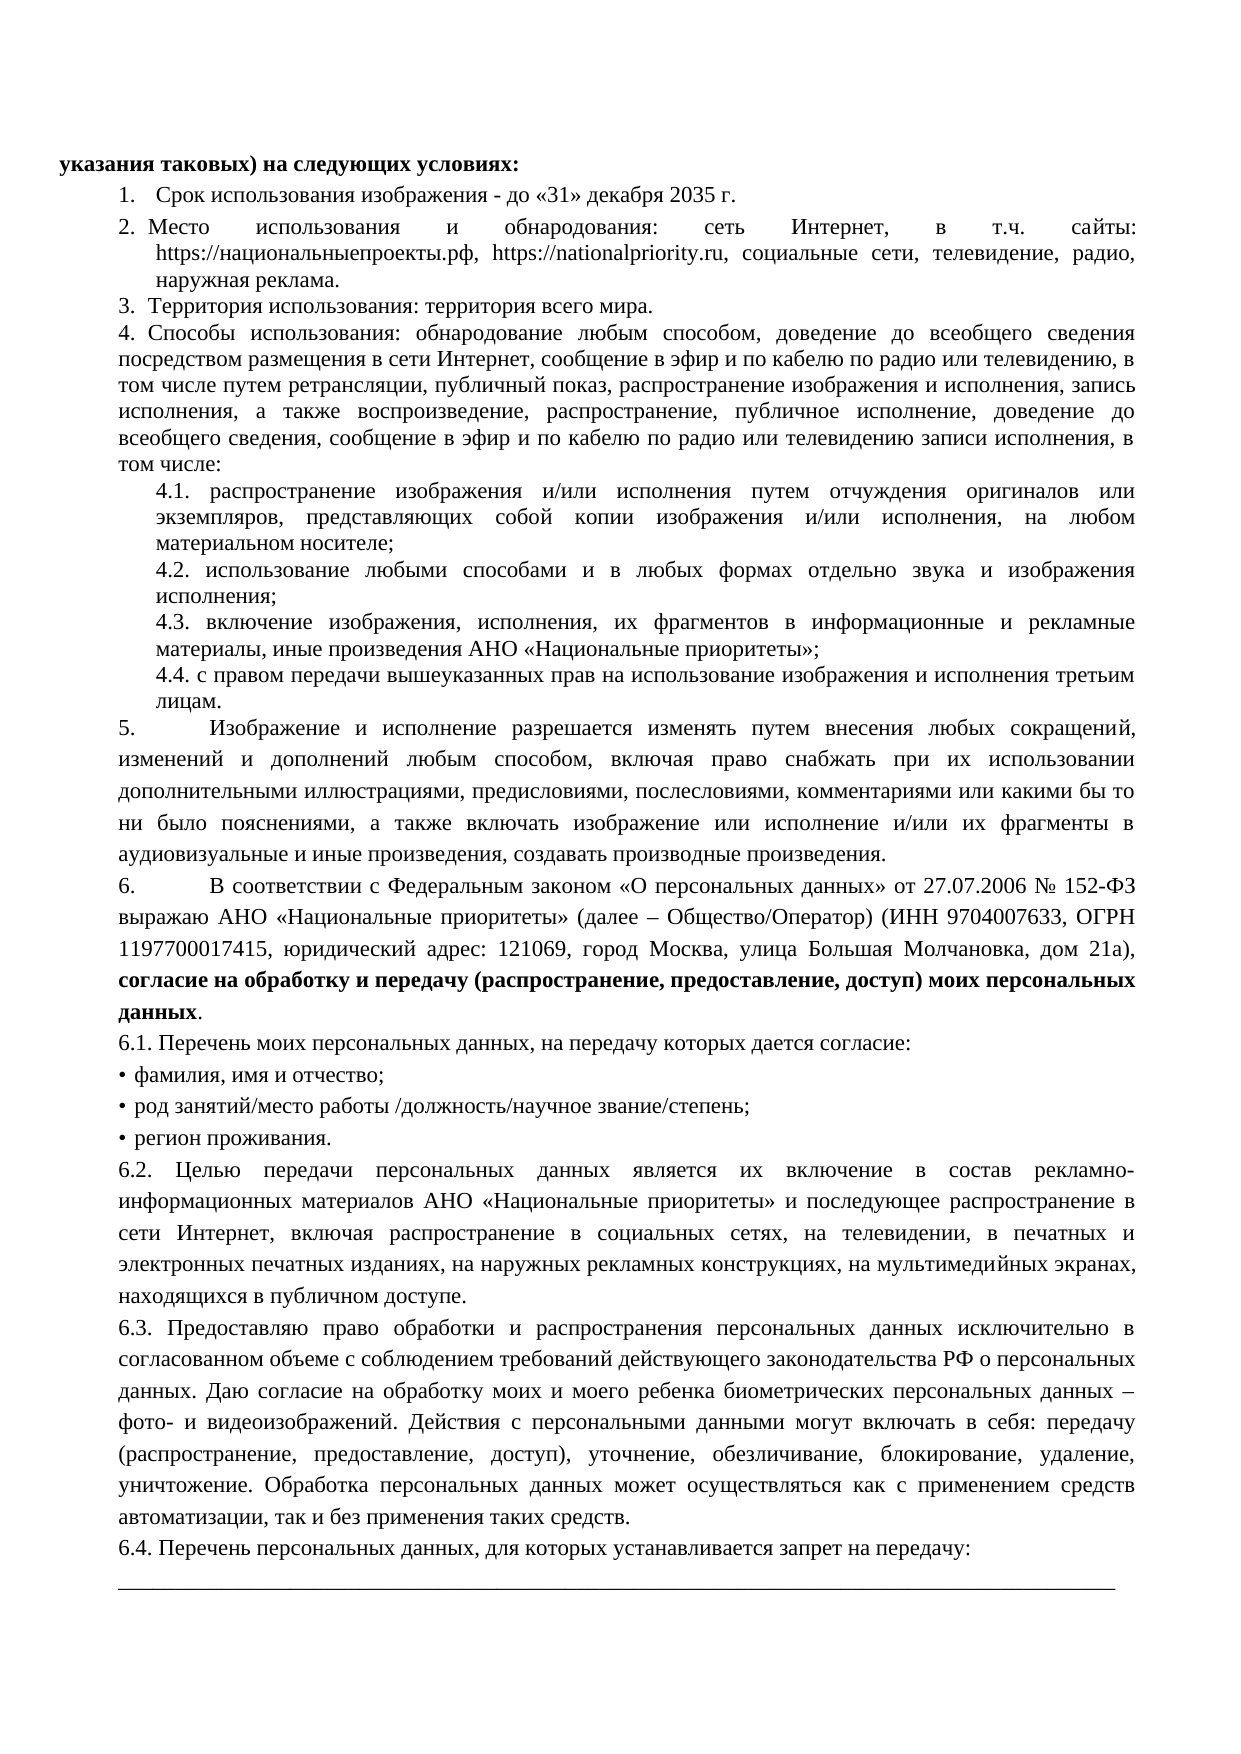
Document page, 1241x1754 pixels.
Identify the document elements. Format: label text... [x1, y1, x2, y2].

text • регион проживания. [118, 1124, 1137, 1151]
text 6.2. Целью передачи персональных данных является их включение в состав рекламно-информационных материалов АНО «Национальные приоритеты» и последующее распространение в сети Интернет, включая распространение в социальных сетях, на телевидении, в печатных и электронных печатных изданиях, на наружных рекламных конструкциях, на мультимедийных экранах, находящихся в публичном доступе. [118, 1156, 1137, 1308]
text 5. Изображение и исполнение разрешается изменять путем внесения любых сокращений, изменений и дополнений любым способом, включая право снабжать при их использовании дополнительными иллюстрациями, предисловиями, послесловиями, комментариями или какими бы то ни было пояснениями, а также включать изображение или исполнение и/или их фрагменты в аудиовизуальные и иные произведения, создавать производные произведения. [118, 714, 1137, 866]
text 6. В соответствии с Федеральным законом «О персональных данных» от 27.07.2006 № 152-ФЗ выражаю АНО «Национальные приоритеты» (далее – Общество/Оператор) (ИНН 9704007633, ОГРН 1197700017415, юридический адрес: 121069, город Москва, улица Большая Молчановка, дом 21а), согласие на обработку и передачу (распространение, предоставление, доступ) моих персональных данных. [118, 872, 1137, 1024]
list 4.2. использование любыми способами и в любых формах отдельно звука и изображения исполнения; [156, 556, 1137, 608]
list Место использования и обнародования: сеть Интернет, в т.ч. сайты: https://национальныепроекты.рф, https://nationalpriority.ru, социальные сети, телевидение, радио, наружная реклама. [118, 213, 1137, 292]
text 4. Способы использования: обнародование любым способом, доведение до всеобщего сведения посредством размещения в сети Интернет, сообщение в эфир и по кабелю по радио или телевидению, в том числе путем ретрансляции, публичный показ, распространение изображения и исполнения, запись исполнения, а также воспроизведение, распространение, публичное исполнение, доведение до всеобщего сведения, сообщение в эфир и по кабелю по радио или телевидению записи исполнения, в том числе: [118, 318, 1137, 477]
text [118, 1566, 1137, 1592]
list 4.3. включение изображения, исполнения, их фрагментов в информационные и рекламные материалы, иные произведения АНО «Национальные приоритеты»; [156, 608, 1137, 661]
list 4.4. с правом передачи вышеуказанных прав на использование изображения и исполнения третьим лицам. [156, 661, 1137, 714]
text 6.4. Перечень персональных данных, для которых устанавливается запрет на передачу: [118, 1534, 1137, 1561]
text • фамилия, имя и отчество; [118, 1061, 1137, 1087]
text 6.1. Перечень моих персональных данных, на передачу которых дается согласие: [118, 1029, 1137, 1056]
text 6.3. Предоставляю право обработки и распространения персональных данных исключительно в согласованном объеме с соблюдением требований действующего законодательства РФ о персональных данных. Даю согласие на обработку моих и моего ребенка биометрических персональных данных – фото- и видеоизображений. Действия с персональными данными могут включать в себя: передачу (распространение, предоставление, доступ), уточнение, обезличивание, блокирование, удаление, уничтожение. Обработка персональных данных может осуществляться как с применением средств автоматизации, так и без применения таких средств. [118, 1313, 1137, 1529]
list Срок использования изображения - до «31» декабря 2035 г. [118, 182, 1137, 208]
list 4.1. распространение изображения и/или исполнения путем отчуждения оригиналов или экземпляров, представляющих собой копии изображения и/или исполнения, на любом материальном носителе; [156, 477, 1137, 556]
text • род занятий/место работы /должность/научное звание/степень; [118, 1093, 1137, 1119]
list Территория использования: территория всего мира. [118, 292, 1137, 318]
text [59, 150, 1137, 176]
